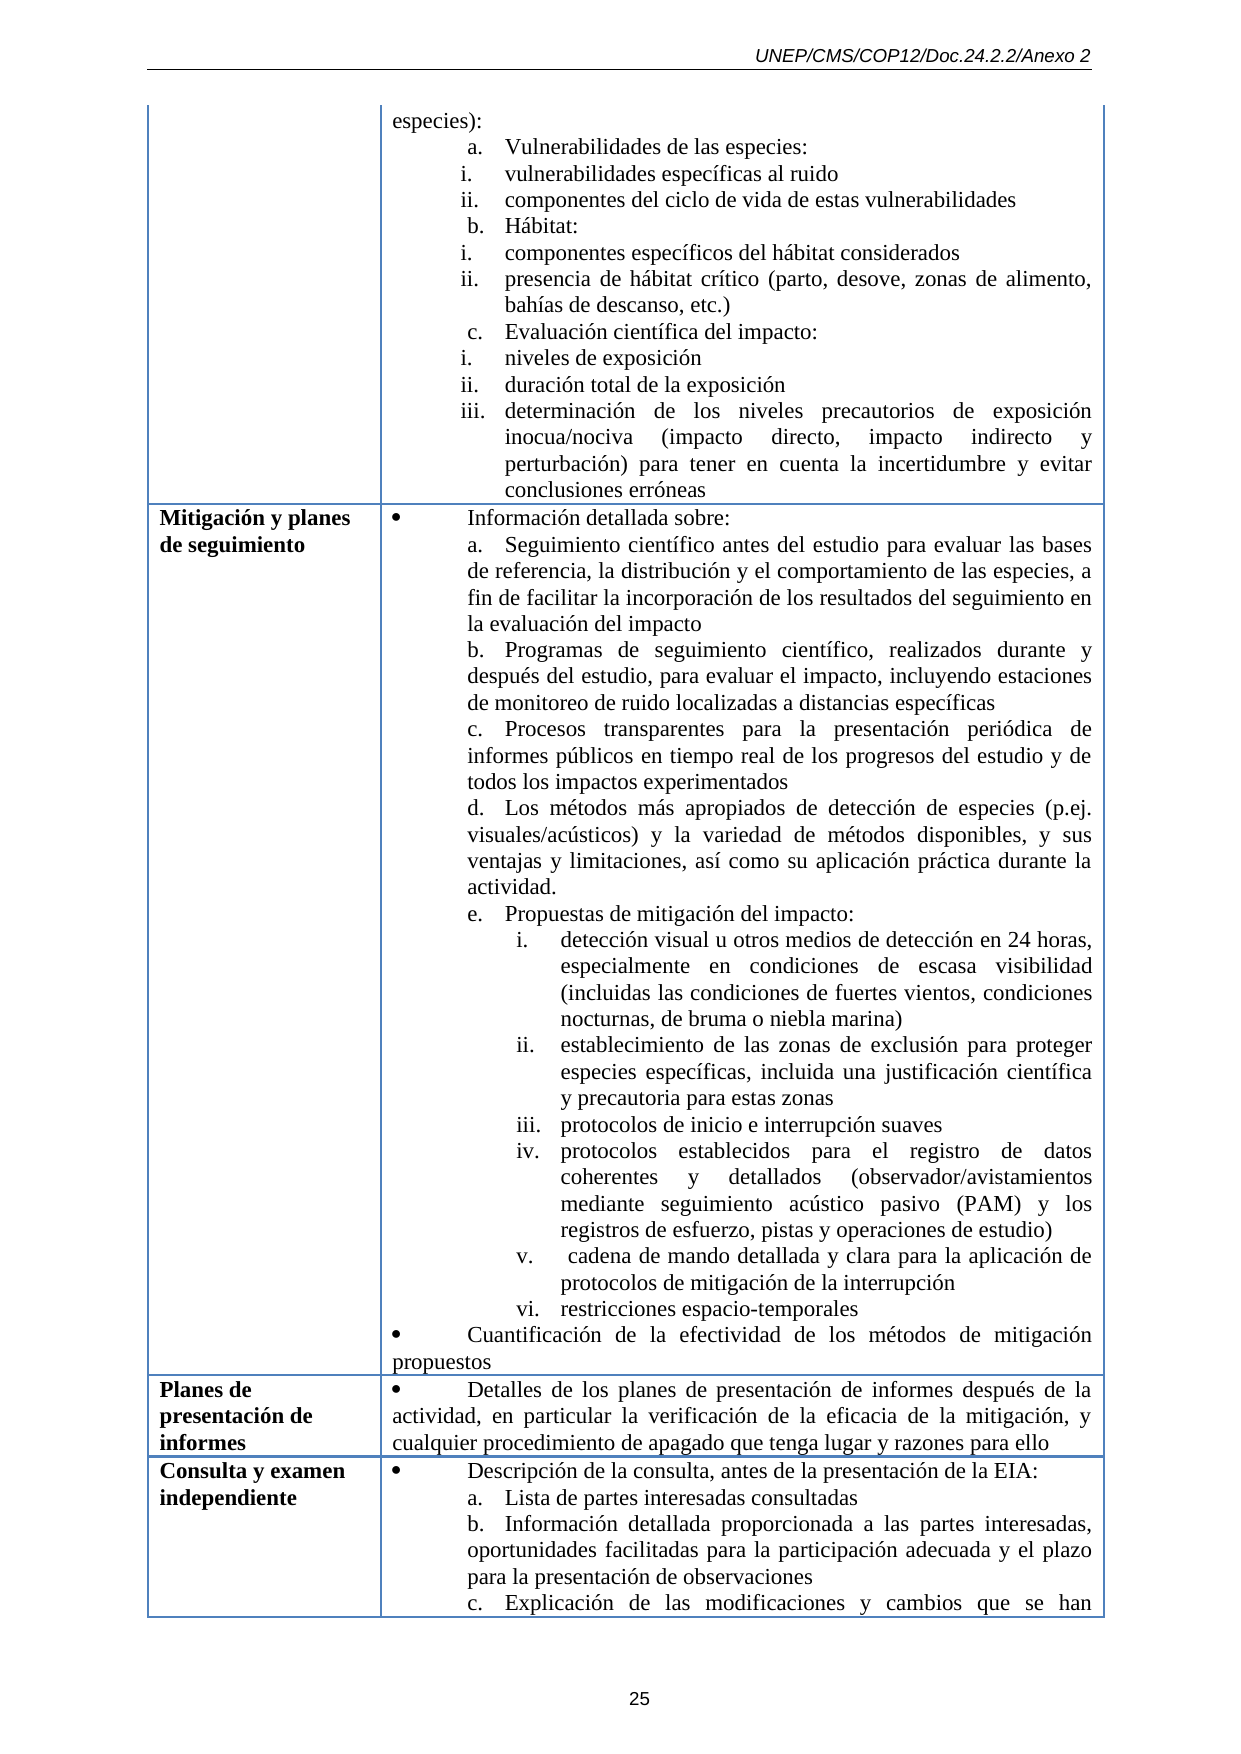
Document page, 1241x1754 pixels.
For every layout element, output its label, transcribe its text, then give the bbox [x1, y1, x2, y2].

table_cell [382, 1458, 1103, 1616]
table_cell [149, 105, 380, 502]
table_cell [382, 105, 1103, 502]
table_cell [149, 1458, 380, 1616]
table_cell Planes de presentación de informes [149, 1376, 380, 1455]
table_cell Información detallada sobre: Seguimiento científico antes del estudio para evaluar las bases de referencia, la distribución y el comportamiento de las especies, a fin de facilitar la incorporación de los resultados del seguimiento en la evaluación del impacto Programas de seguimiento científico, realizados durante y después del estudio, para evaluar el impacto, incluyendo estaciones de monitoreo de ruido localizadas a distancias específicas Procesos transparentes para la presentación periódica de informes públicos en tiempo real de los progresos del estudio y de todos los impactos experimentados Los métodos más apropiados de detección de especies (p.ej. visuales/acústicos) y la variedad de métodos disponibles, y sus ventajas y limitaciones, así como su aplicación práctica durante la actividad. Propuestas de mitigación del impacto: detección visual u otros medios de detección en 24 horas, especialmente en condiciones de escasa visibilidad (incluidas las condiciones de fuertes vientos, condiciones nocturnas, de bruma o niebla marina) establecimiento de las zonas de exclusión para proteger especies específicas, incluida una justificación científica y precautoria para estas zonas protocolos de inicio e interrupción suaves protocolos establecidos para el registro de datos coherentes y detallados (observador/avistamientos mediante seguimiento acústico pasivo (PAM) y los registros de esfuerzo, pistas y operaciones de estudio) cadena de mando detallada y clara para la aplicación de protocolos de mitigación de la interrupción restricciones espacio-temporales Cuantificación de la efectividad de los métodos de mitigación propuestos [382, 505, 1103, 1374]
table_cell Detalles de los planes de presentación de informes después de la actividad, en particular la verificación de la eficacia de la mitigación, y cualquier procedimiento de apagado que tenga lugar y razones para ello [382, 1376, 1103, 1455]
table_cell Mitigación y planes de seguimiento [149, 505, 380, 1374]
